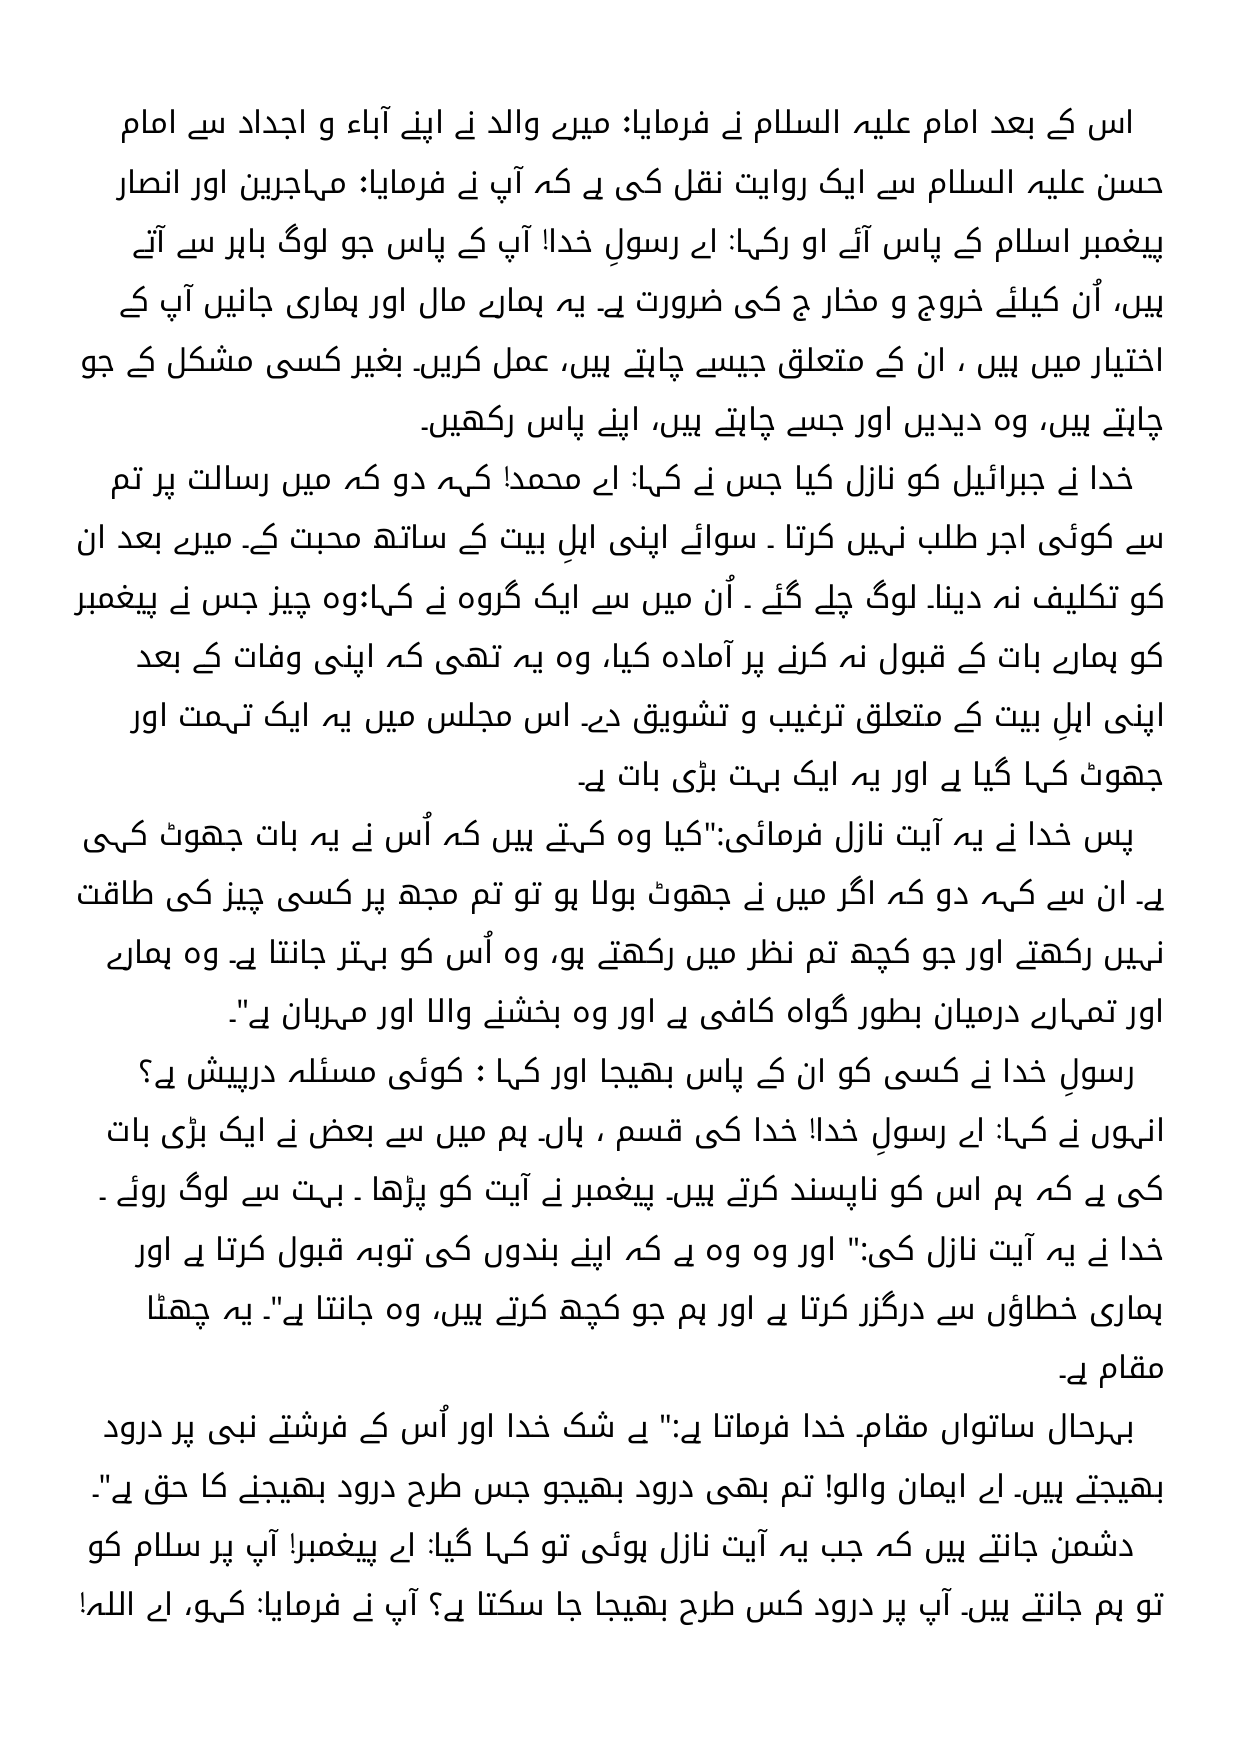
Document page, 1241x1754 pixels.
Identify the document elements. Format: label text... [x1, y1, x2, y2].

text اس کے بعد امام علیہ السلام نے فرمایا: میرے والد نے اپنے آباء و اجداد سے امام حسن علیہ السلام سے ایک روایت نقل کی ہے کہ آپ نے فرمایا: مہاجرین اور انصار پیغمبر اسلام کے پاس آئے او رکہا: اے رسولِ خدا! آپ کے پاس جو لوگ باہر سے آتے ہیں، اُن کیلئے خروج و مخار ج کی ضرورت ہے۔ یہ ہمارے مال اور ہماری جانیں آپ کے اختیار میں ہیں ، ان کے متعلق جیسے چاہتے ہیں، عمل کریں۔ بغیر کسی مشکل کے جو چاہتے ہیں، وہ دیدیں اور جسے چاہتے ہیں، اپنے پاس رکھیں۔ [75, 94, 1165, 449]
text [75, 1516, 1165, 1635]
text پس خدا نے یہ آیت نازل فرمائی:"کیا وہ کہتے ہیں کہ اُس نے یہ بات جھوٹ کہی ہے۔ ان سے کہہ دو کہ اگر میں نے جھوٹ بولا ہو تو تم مجھ پر کسی چیز کی طاقت نہیں رکھتے اور جو کچھ تم نظر میں رکھتے ہو، وہ اُس کو بہتر جانتا ہے۔ وہ ہمارے اور تمہارے درمیان بطور گواہ کافی ہے اور وہ بخشنے والا اور مہربان ہے"۔ [75, 805, 1165, 1042]
text بہرحال ساتواں مقام۔ خدا فرماتا ہے:" بے شک خدا اور اُس کے فرشتے نبی پر درود بھیجتے ہیں۔ اے ایمان والو! تم بھی درود بھیجو جس طرح درود بھیجنے کا حق ہے"۔ [75, 1398, 1165, 1516]
text خدا نے جبرائیل کو نازل کیا جس نے کہا: اے محمد! کہہ دو کہ میں رسالت پر تم سے کوئی اجر طلب نہیں کرتا ۔ سوائے اپنی اہلِ بیت کے ساتھ محبت کے۔ میرے بعد ان کو تکلیف نہ دینا۔ لوگ چلے گئے ۔ اُن میں سے ایک گروہ نے کہا:وہ چیز جس نے پیغمبر کو ہمارے بات کے قبول نہ کرنے پر آمادہ کیا، وہ یہ تھی کہ اپنی وفات کے بعد اپنی اہلِ بیت کے متعلق ترغیب و تشویق دے۔ اس مجلس میں یہ ایک تہمت اور جھوٹ کہا گیا ہے اور یہ ایک بہت بڑی بات ہے۔ [75, 449, 1165, 805]
text رسولِ خدا نے کسی کو ان کے پاس بھیجا اور کہا : کوئی مسئلہ درپیش ہے؟ انہوں نے کہا: اے رسولِ خدا! خدا کی قسم ، ہاں۔ ہم میں سے بعض نے ایک بڑی بات کی ہے کہ ہم اس کو ناپسند کرتے ہیں۔ پیغمبر نے آیت کو پڑھا ۔ بہت سے لوگ روئے ۔ خدا نے یہ آیت نازل کی:" اور وہ وہ ہے کہ اپنے بندوں کی توبہ قبول کرتا ہے اور ہماری خطاؤں سے درگزر کرتا ہے اور ہم جو کچھ کرتے ہیں، وہ جانتا ہے"۔ یہ چھٹا مقام ہے۔ [75, 1042, 1165, 1398]
